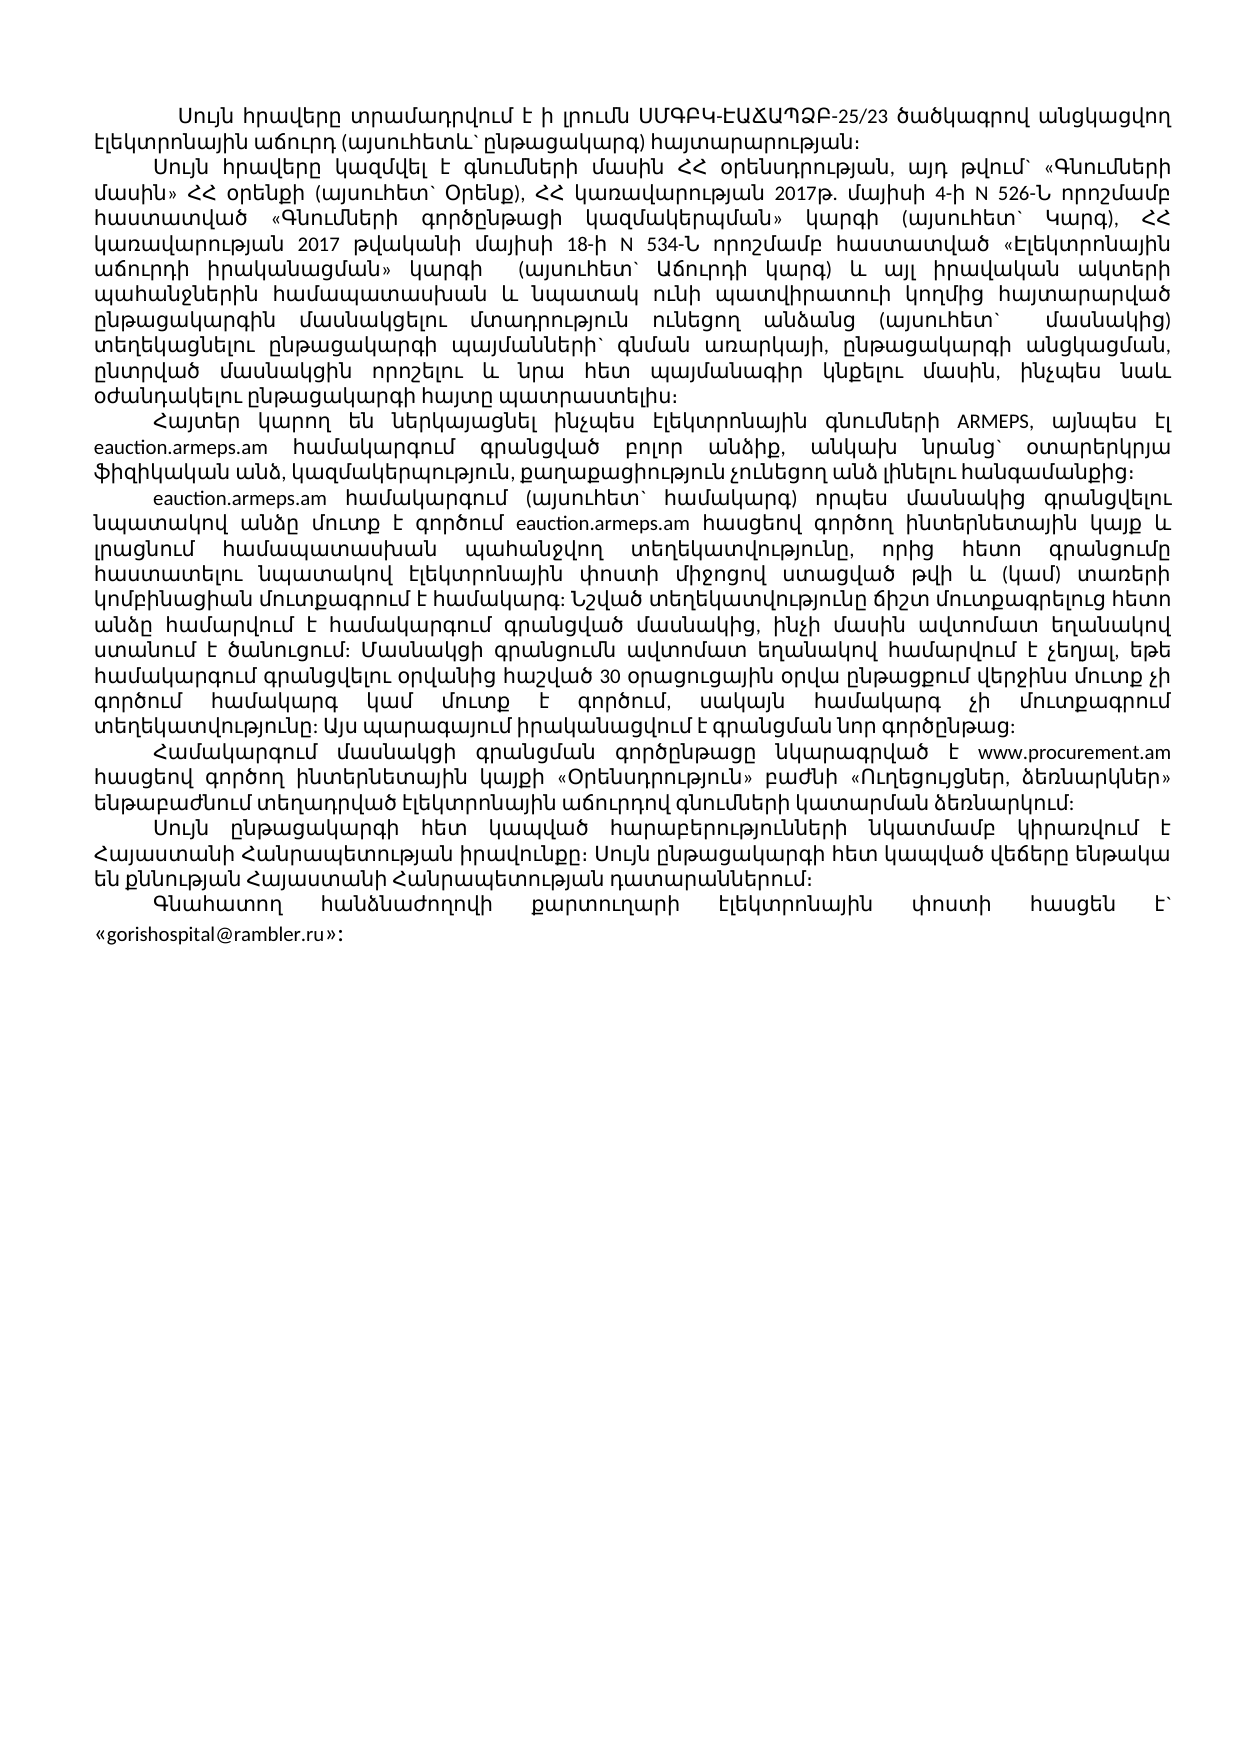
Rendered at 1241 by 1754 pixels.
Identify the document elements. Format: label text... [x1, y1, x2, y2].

text Սույն հրավերը տրամադրվում է ի լրումն ՍՄԳԲԿ-ԷԱՃԱՊՁԲ-25/23 ծածկագրով անցկացվող էլեկտրոնային աճուրդ (այսուհետև` ընթացակարգ) հայտարարության։ [94, 104, 1171, 154]
text eauction.armeps.am համակարգում (այսուհետ` համակարգ) որպես մասնակից գրանցվելու նպատակով անձը մուտք է գործում eauction.armeps.am հասցեով գործող ինտերնետային կայք և լրացնում համապատասխան պահանջվող տեղեկատվությունը, որից հետո գրանցումը հաստատելու նպատակով էլեկտրոնային փոստի միջոցով ստացված թվի և (կամ) տառերի կոմբինացիան մուտքագրում է համակարգ: Նշված տեղեկատվությունը ճիշտ մուտքագրելուց հետո անձը համարվում է համակարգում գրանցված մասնակից, ինչի մասին ավտոմատ եղանակով ստանում է ծանուցում: Մասնակցի գրանցումն ավտոմատ եղանակով համարվում է չեղյալ, եթե համակարգում գրանցվելու օրվանից հաշված 30 օրացուցային օրվա ընթացքում վերջինս մուտք չի գործում համակարգ կամ մուտք է գործում, սակայն համակարգ չի մուտքագրում տեղեկատվությունը: Այս պարագայում իրականացվում է գրանցման նոր գործընթաց: [94, 485, 1171, 739]
text Համակարգում մասնակցի գրանցման գործընթացը նկարագրված է www.procurement.am հասցեով գործող ինտերնետային կայքի «Օրենսդրություն» բաժնի «Ուղեցույցներ, ձեռնարկներ» ենթաբաժնում տեղադրված էլեկտրոնային աճուրդով գնումների կատարման ձեռնարկում: [94, 739, 1171, 815]
text Սույն ընթացակարգի հետ կապված հարաբերությունների նկատմամբ կիրառվում է Հայաստանի Հանրապետության իրավունքը։ Սույն ընթացակարգի հետ կապված վեճերը ենթակա են քննության Հայաստանի Հանրապետության դատարաններում։ [94, 815, 1171, 892]
text Հայտեր կարող են ներկայացնել ինչպես էլեկտրոնային գնումների ARMEPS, այնպես էլ eauction.armeps.am համակարգում գրանցված բոլոր անձիք, անկախ նրանց` օտարերկրյա ֆիզիկական անձ, կազմակերպություն, քաղաքացիություն չունեցող անձ լինելու հանգամանքից։ [94, 409, 1171, 485]
text Սույն հրավերը կազմվել է գնումների մասին ՀՀ օրենսդրության, այդ թվում` «Գնումների մասին» ՀՀ օրենքի (այսուհետ` Օրենք), ՀՀ կառավարության 2017թ. մայիսի 4-ի N 526-Ն որոշմամբ հաստատված «Գնումների գործընթացի կազմակերպման» կարգի (այսուհետ` Կարգ), ՀՀ կառավարության 2017 թվականի մայիսի 18-ի N 534-Ն որոշմամբ հաստատված «Էլեկտրոնային աճուրդի իրականացման» կարգի (այսուհետ` Աճուրդի կարգ) և այլ իրավական ակտերի պահանջներին համապատասխան և նպատակ ունի պատվիրատուի կողմից հայտարարված ընթացակարգին մասնակցելու մտադրություն ունեցող անձանց (այսուհետ` մասնակից) տեղեկացնելու ընթացակարգի պայմանների` գնման առարկայի, ընթացակարգի անցկացման, ընտրված մասնակցին որոշելու և նրա հետ պայմանագիր կնքելու մասին, ինչպես նաև օժանդակելու ընթացակարգի հայտը պատրաստելիս։ [94, 154, 1171, 409]
text Գնահատող հանձնաժողովի քարտուղարի էլեկտրոնային փոստի հասցեն է` «gorishospital@rambler.ru»: [94, 892, 1171, 948]
